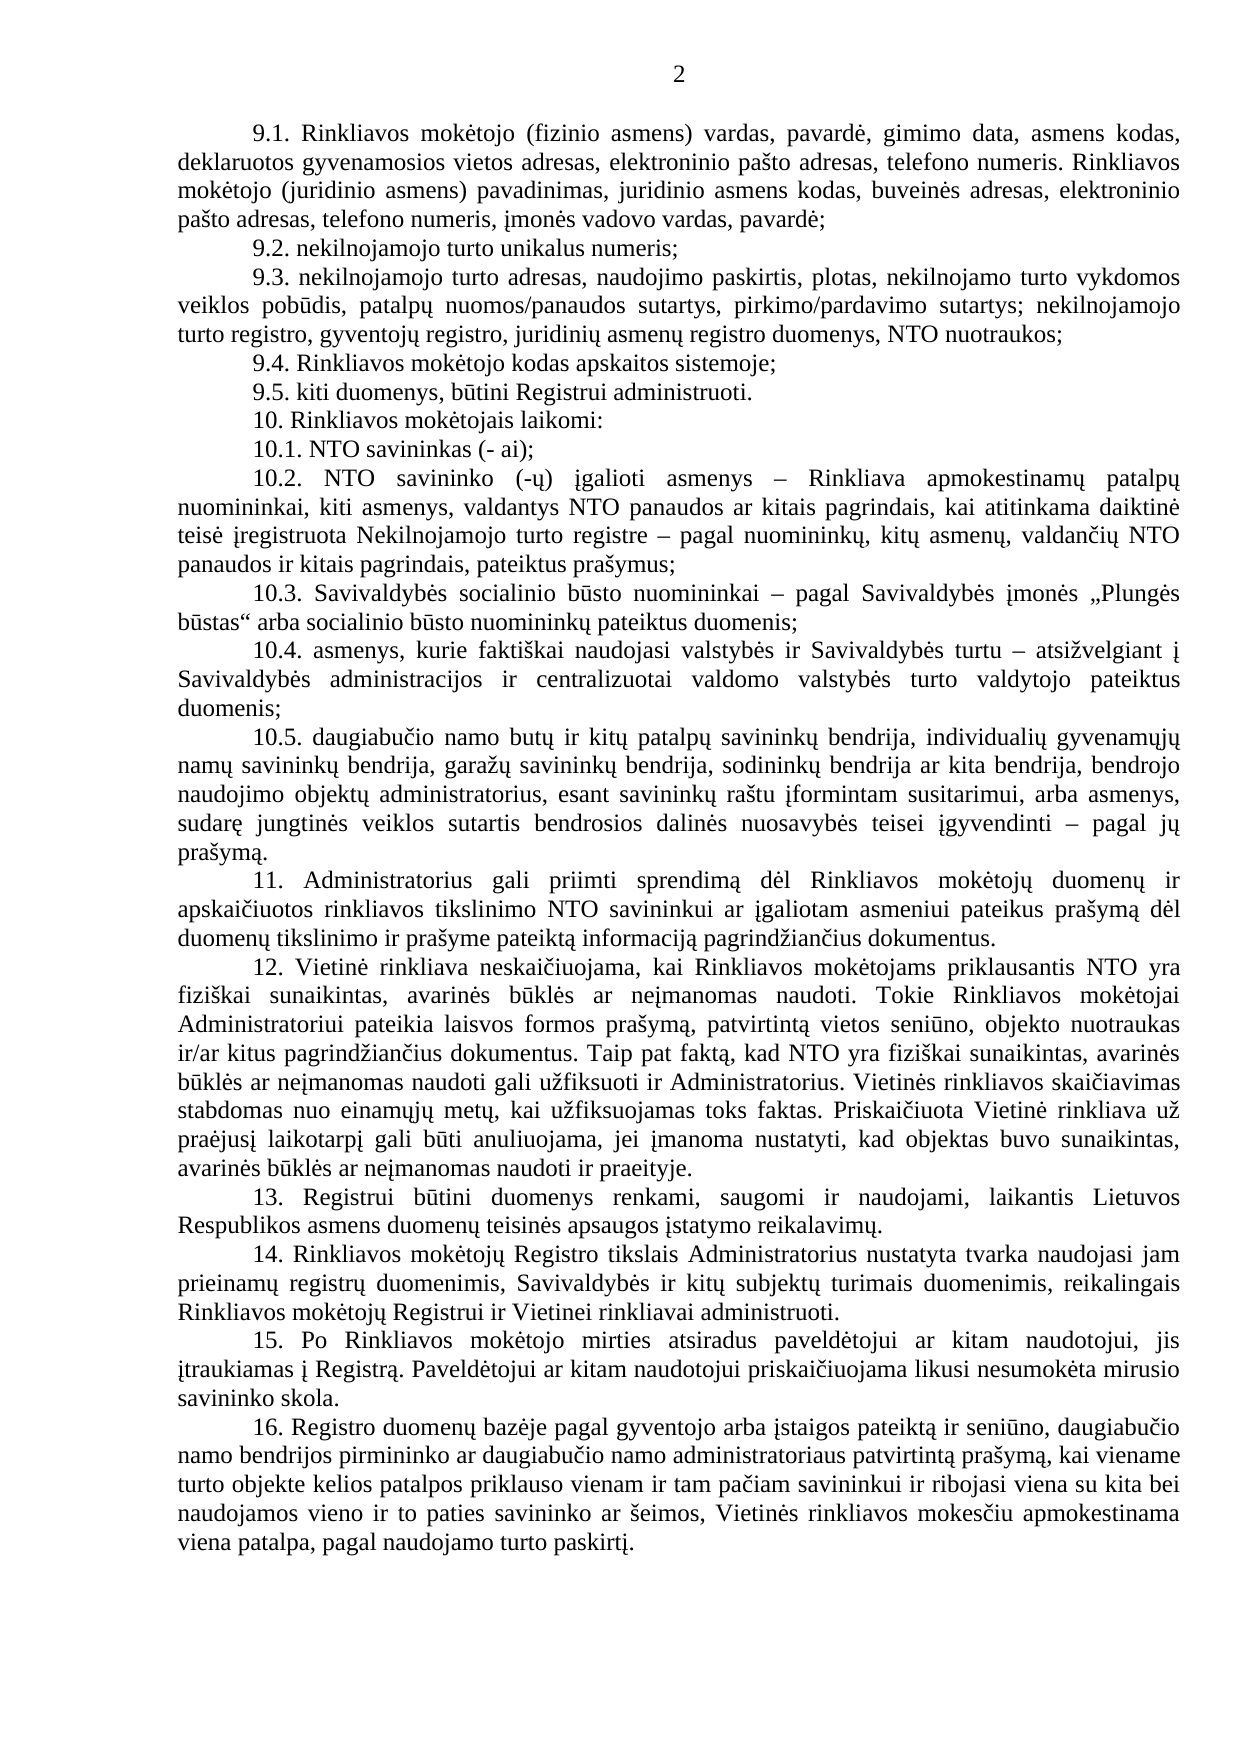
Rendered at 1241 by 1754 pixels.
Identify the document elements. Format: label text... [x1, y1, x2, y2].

text 16. Registro duomenų bazėje pagal gyventojo arba įstaigos pateiktą ir seniūno, daugiabučio namo bendrijos pirmininko ar daugiabučio namo administratoriaus patvirtintą prašymą, kai viename turto objekte kelios patalpos priklauso vienam ir tam pačiam savininkui ir ribojasi viena su kita bei naudojamos vieno ir to paties savininko ar šeimos, Vietinės rinkliavos mokesčiu apmokestinama viena patalpa, pagal naudojamo turto paskirtį. [177, 1412, 1181, 1556]
text 9.2. nekilnojamojo turto unikalus numeris; [177, 233, 1181, 262]
text 10.5. daugiabučio namo butų ir kitų patalpų savininkų bendrija, individualių gyvenamųjų namų savininkų bendrija, garažų savininkų bendrija, sodininkų bendrija ar kita bendrija, bendrojo naudojimo objektų administratorius, esant savininkų raštu įformintam susitarimui, arba asmenys, sudarę jungtinės veiklos sutartis bendrosios dalinės nuosavybės teisei įgyvendinti – pagal jų prašymą. [177, 722, 1181, 866]
text 15. Po Rinkliavos mokėtojo mirties atsiradus paveldėtojui ar kitam naudotojui, jis įtraukiamas į Registrą. Paveldėtojui ar kitam naudotojui priskaičiuojama likusi nesumokėta mirusio savininko skola. [177, 1326, 1181, 1412]
text 9.5. kiti duomenys, būtini Registrui administruoti. [177, 377, 1181, 406]
text 10.1. NTO savininkas (- ai); [177, 434, 1181, 463]
text 10.3. Savivaldybės socialinio būsto nuomininkai – pagal Savivaldybės įmonės „Plungės būstas“ arba socialinio būsto nuomininkų pateiktus duomenis; [177, 578, 1181, 636]
text 14. Rinkliavos mokėtojų Registro tikslais Administratorius nustatyta tvarka naudojasi jam prieinamų registrų duomenimis, Savivaldybės ir kitų subjektų turimais duomenimis, reikalingais Rinkliavos mokėtojų Registrui ir Vietinei rinkliavai administruoti. [177, 1239, 1181, 1326]
text 9.1. Rinkliavos mokėtojo (fizinio asmens) vardas, pavardė, gimimo data, asmens kodas, deklaruotos gyvenamosios vietos adresas, elektroninio pašto adresas, telefono numeris. Rinkliavos mokėtojo (juridinio asmens) pavadinimas, juridinio asmens kodas, buveinės adresas, elektroninio pašto adresas, telefono numeris, įmonės vadovo vardas, pavardė; [177, 118, 1181, 233]
text 9.3. nekilnojamojo turto adresas, naudojimo paskirtis, plotas, nekilnojamo turto vykdomos veiklos pobūdis, patalpų nuomos/panaudos sutartys, pirkimo/pardavimo sutartys; nekilnojamojo turto registro, gyventojų registro, juridinių asmenų registro duomenys, NTO nuotraukos; [177, 262, 1181, 348]
text 12. Vietinė rinkliava neskaičiuojama, kai Rinkliavos mokėtojams priklausantis NTO yra fiziškai sunaikintas, avarinės būklės ar neįmanomas naudoti. Tokie Rinkliavos mokėtojai Administratoriui pateikia laisvos formos prašymą, patvirtintą vietos seniūno, objekto nuotraukas ir/ar kitus pagrindžiančius dokumentus. Taip pat faktą, kad NTO yra fiziškai sunaikintas, avarinės būklės ar neįmanomas naudoti gali užfiksuoti ir Administratorius. Vietinės rinkliavos skaičiavimas stabdomas nuo einamųjų metų, kai užfiksuojamas toks faktas. Priskaičiuota Vietinė rinkliava už praėjusį laikotarpį gali būti anuliuojama, jei įmanoma nustatyti, kad objektas buvo sunaikintas, avarinės būklės ar neįmanomas naudoti ir praeityje. [177, 952, 1181, 1182]
text 11. Administratorius gali priimti sprendimą dėl Rinkliavos mokėtojų duomenų ir apskaičiuotos rinkliavos tikslinimo NTO savininkui ar įgaliotam asmeniui pateikus prašymą dėl duomenų tikslinimo ir prašyme pateiktą informaciją pagrindžiančius dokumentus. [177, 866, 1181, 952]
text 10.4. asmenys, kurie faktiškai naudojasi valstybės ir Savivaldybės turtu – atsižvelgiant į Savivaldybės administracijos ir centralizuotai valdomo valstybės turto valdytojo pateiktus duomenis; [177, 636, 1181, 722]
text 10. Rinkliavos mokėtojais laikomi: [177, 406, 1181, 434]
text 9.4. Rinkliavos mokėtojo kodas apskaitos sistemoje; [177, 348, 1181, 377]
text 13. Registrui būtini duomenys renkami, saugomi ir naudojami, laikantis Lietuvos Respublikos asmens duomenų teisinės apsaugos įstatymo reikalavimų. [177, 1182, 1181, 1239]
text 10.2. NTO savininko (-ų) įgalioti asmenys – Rinkliava apmokestinamų patalpų nuomininkai, kiti asmenys, valdantys NTO panaudos ar kitais pagrindais, kai atitinkama daiktinė teisė įregistruota Nekilnojamojo turto registre – pagal nuomininkų, kitų asmenų, valdančių NTO panaudos ir kitais pagrindais, pateiktus prašymus; [177, 463, 1181, 578]
